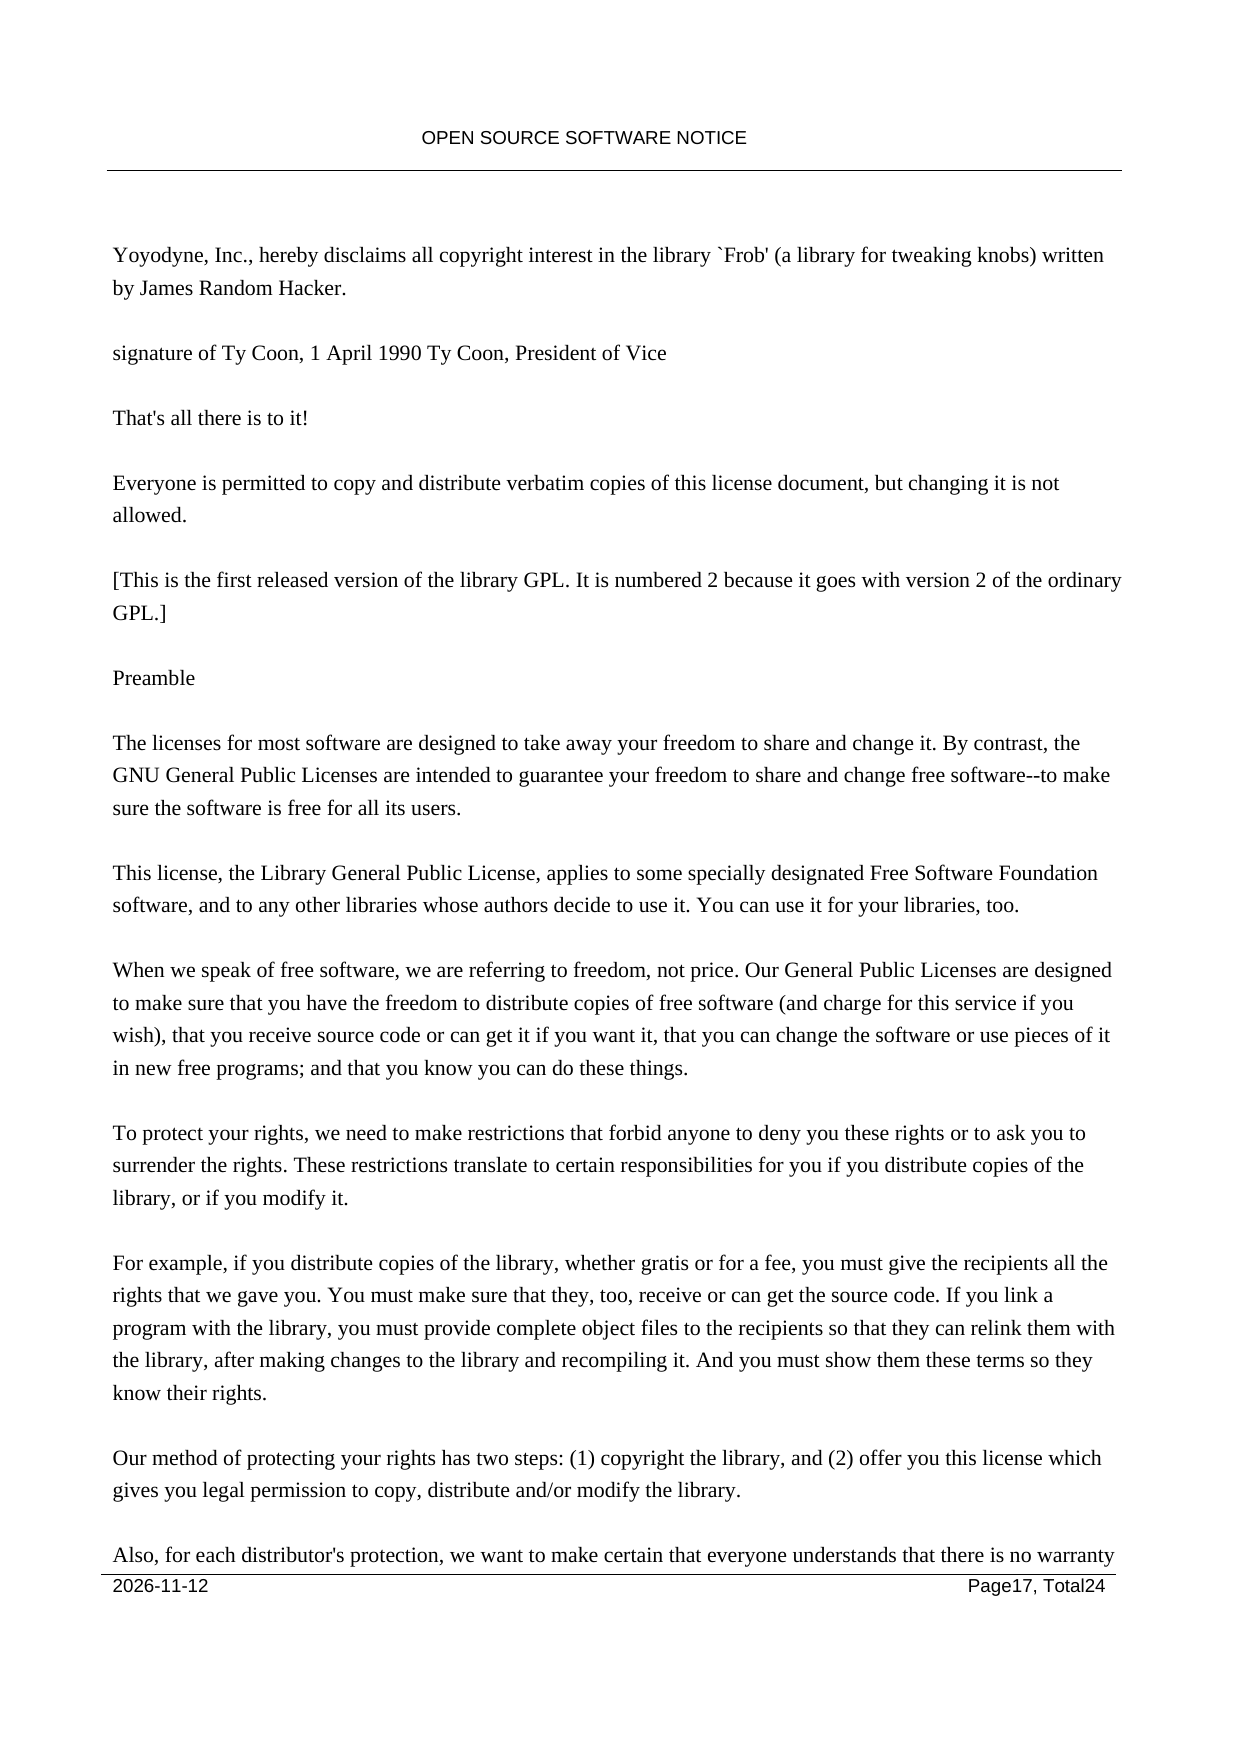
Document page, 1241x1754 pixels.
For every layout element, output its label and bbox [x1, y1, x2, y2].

text [112, 206, 1128, 1571]
